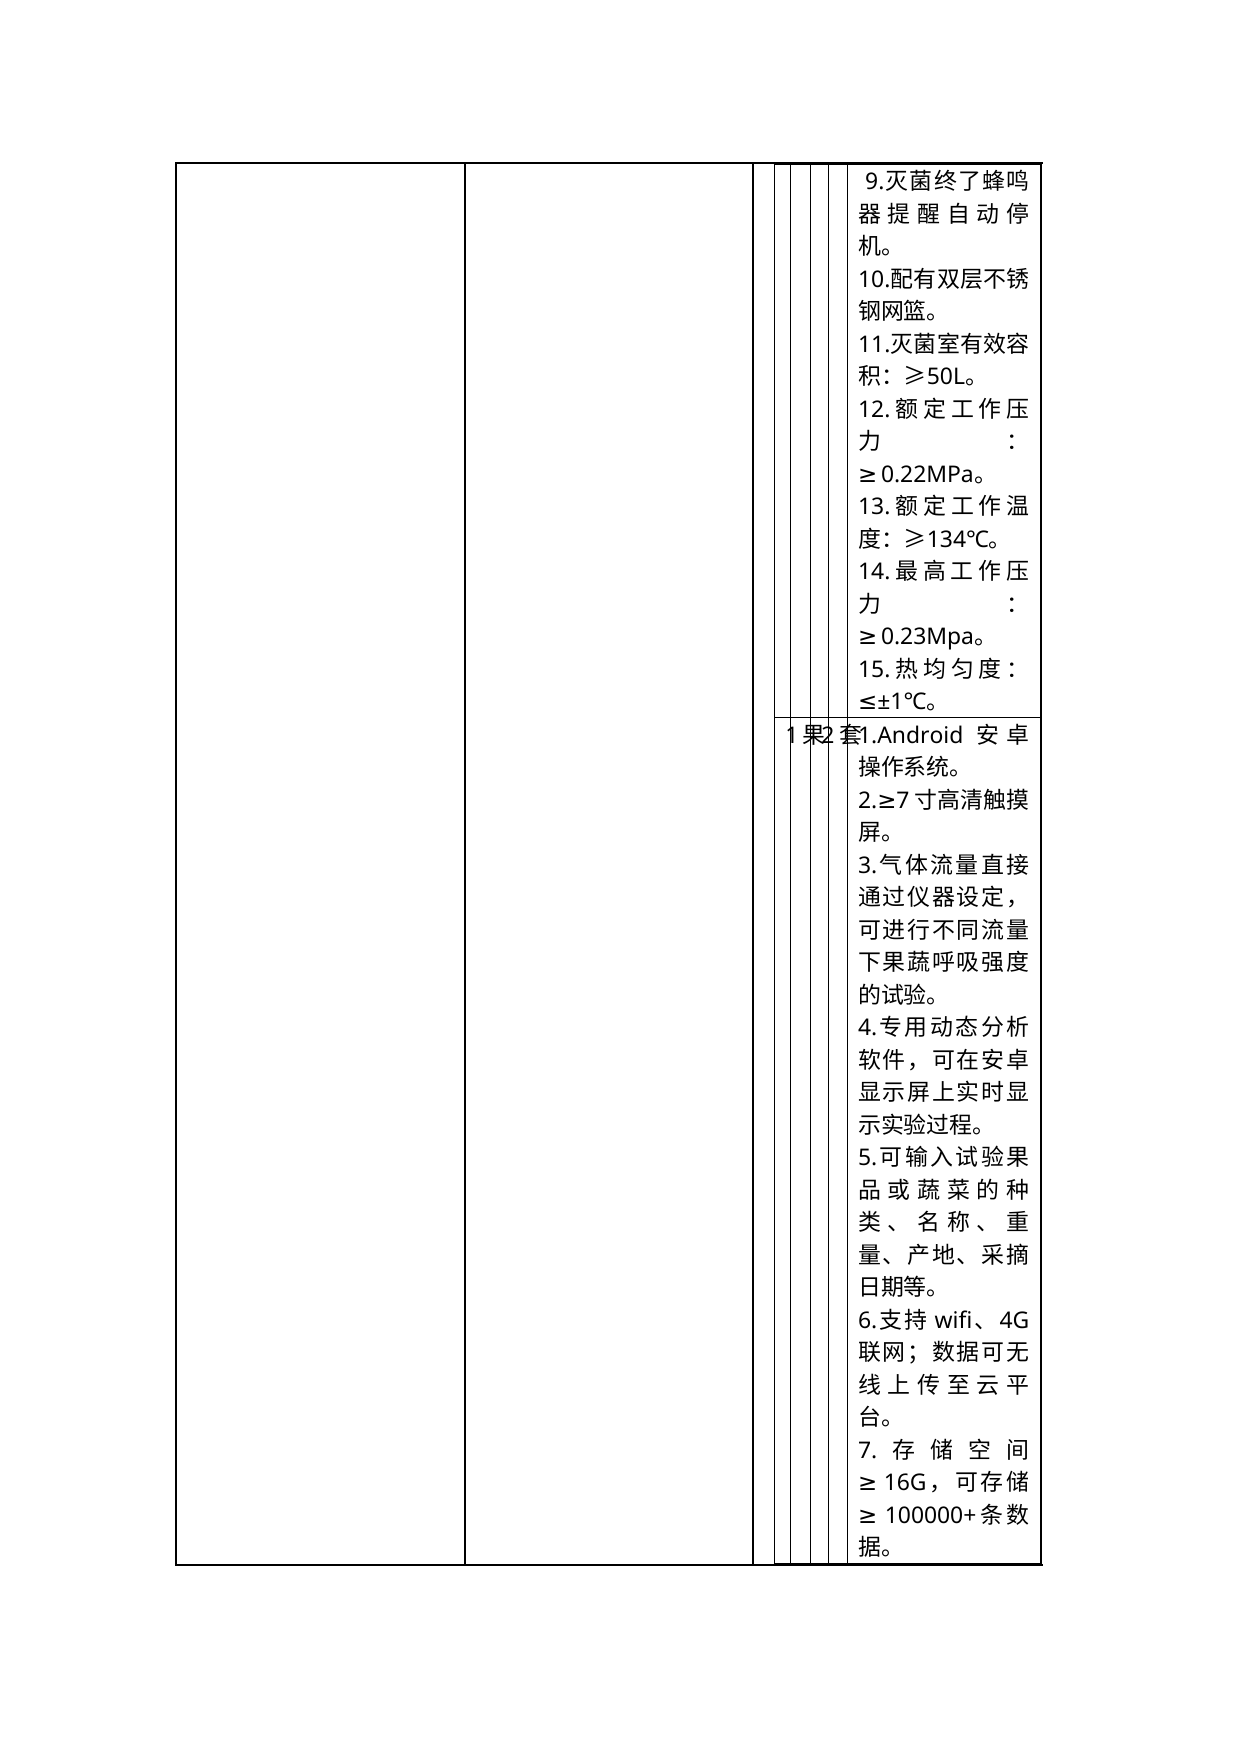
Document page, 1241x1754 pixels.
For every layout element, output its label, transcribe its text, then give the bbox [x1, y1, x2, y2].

table_cell [775, 718, 790, 1563]
table_cell [848, 165, 1040, 717]
table_cell [791, 165, 810, 717]
table_cell [754, 164, 774, 1564]
table_cell 1 [177, 164, 464, 1564]
table_cell [791, 718, 810, 1563]
table_cell [811, 165, 828, 717]
table_cell [829, 165, 847, 717]
table_cell [829, 718, 847, 1563]
table_cell [848, 718, 1040, 1563]
table_cell [466, 164, 752, 1564]
table_cell [811, 738, 828, 1563]
table_cell [775, 165, 790, 717]
table_cell [811, 718, 828, 741]
